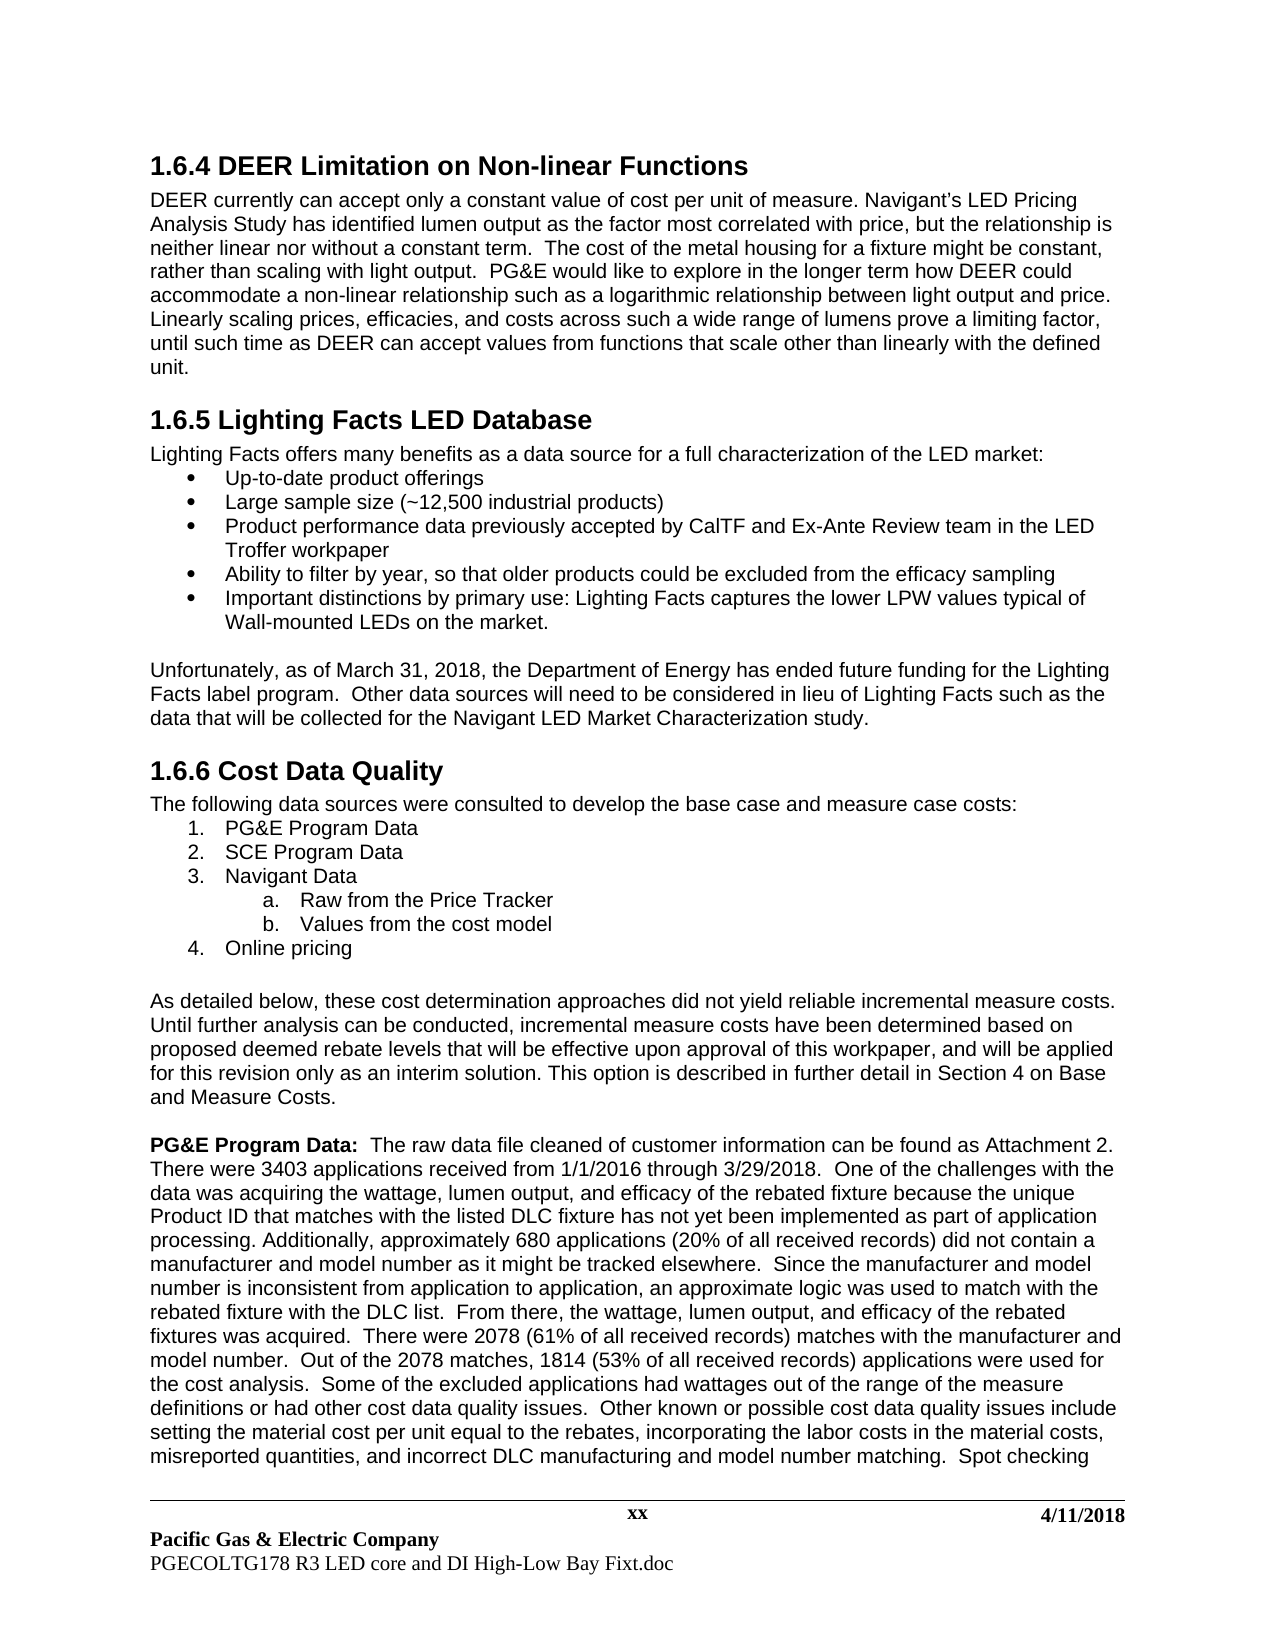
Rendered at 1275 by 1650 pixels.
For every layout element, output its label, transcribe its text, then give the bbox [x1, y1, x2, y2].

text DEER currently can accept only a constant value of cost per unit of measure. Navigant’s LED Pricing Analysis Study has identified lumen output as the factor most correlated with price, but the relationship is neither linear nor without a constant term. The cost of the metal housing for a fixture might be constant, rather than scaling with light output. PG&E would like to explore in the longer term how DEER could accommodate a non-linear relationship such as a logarithmic relationship between light output and price. Linearly scaling prices, efficacies, and costs across such a wide range of lumens prove a limiting factor, until such time as DEER can accept values from functions that scale other than linearly with the defined unit. [150, 187, 1125, 379]
text The following data sources were consulted to develop the base case and measure case costs: [150, 792, 1125, 816]
list Large sample size (~12,500 industrial products) [187, 490, 1125, 514]
subtitle 1.6.6 Cost Data Quality [150, 755, 1125, 786]
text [150, 1132, 1125, 1468]
list Product performance data previously accepted by CalTF and Ex-Ante Review team in the LED Troffer workpaper [187, 514, 1125, 562]
list Online pricing [187, 936, 1125, 960]
list Ability to filter by year, so that older products could be excluded from the efficacy sampling [187, 562, 1125, 586]
list SCE Program Data [187, 840, 1125, 864]
list PG&E Program Data [187, 816, 1125, 840]
list Raw from the Price Tracker [262, 888, 1125, 912]
text As detailed below, these cost determination approaches did not yield reliable incremental measure costs. Until further analysis can be conducted, incremental measure costs have been determined based on proposed deemed rebate levels that will be effective upon approval of this workpaper, and will be applied for this revision only as an interim solution. This option is described in further detail in Section 4 on Base and Measure Costs. [150, 989, 1125, 1108]
list Navigant Data [187, 864, 1125, 888]
list Important distinctions by primary use: Lighting Facts captures the lower LPW values typical of Wall-mounted LEDs on the market. [187, 586, 1125, 634]
subtitle 1.6.5 Lighting Facts LED Database [150, 404, 1125, 435]
text Lighting Facts offers many benefits as a data source for a full characterization of the LED market: [150, 442, 1125, 466]
subtitle 1.6.4 DEER Limitation on Non-linear Functions [150, 150, 1125, 181]
list Values from the cost model [262, 912, 1125, 936]
list Up-to-date product offerings [187, 466, 1125, 490]
text Unfortunately, as of March 31, 2018, the Department of Energy has ended future funding for the Lighting Facts label program. Other data sources will need to be considered in lieu of Lighting Facts such as the data that will be collected for the Navigant LED Market Characterization study. [150, 658, 1125, 730]
